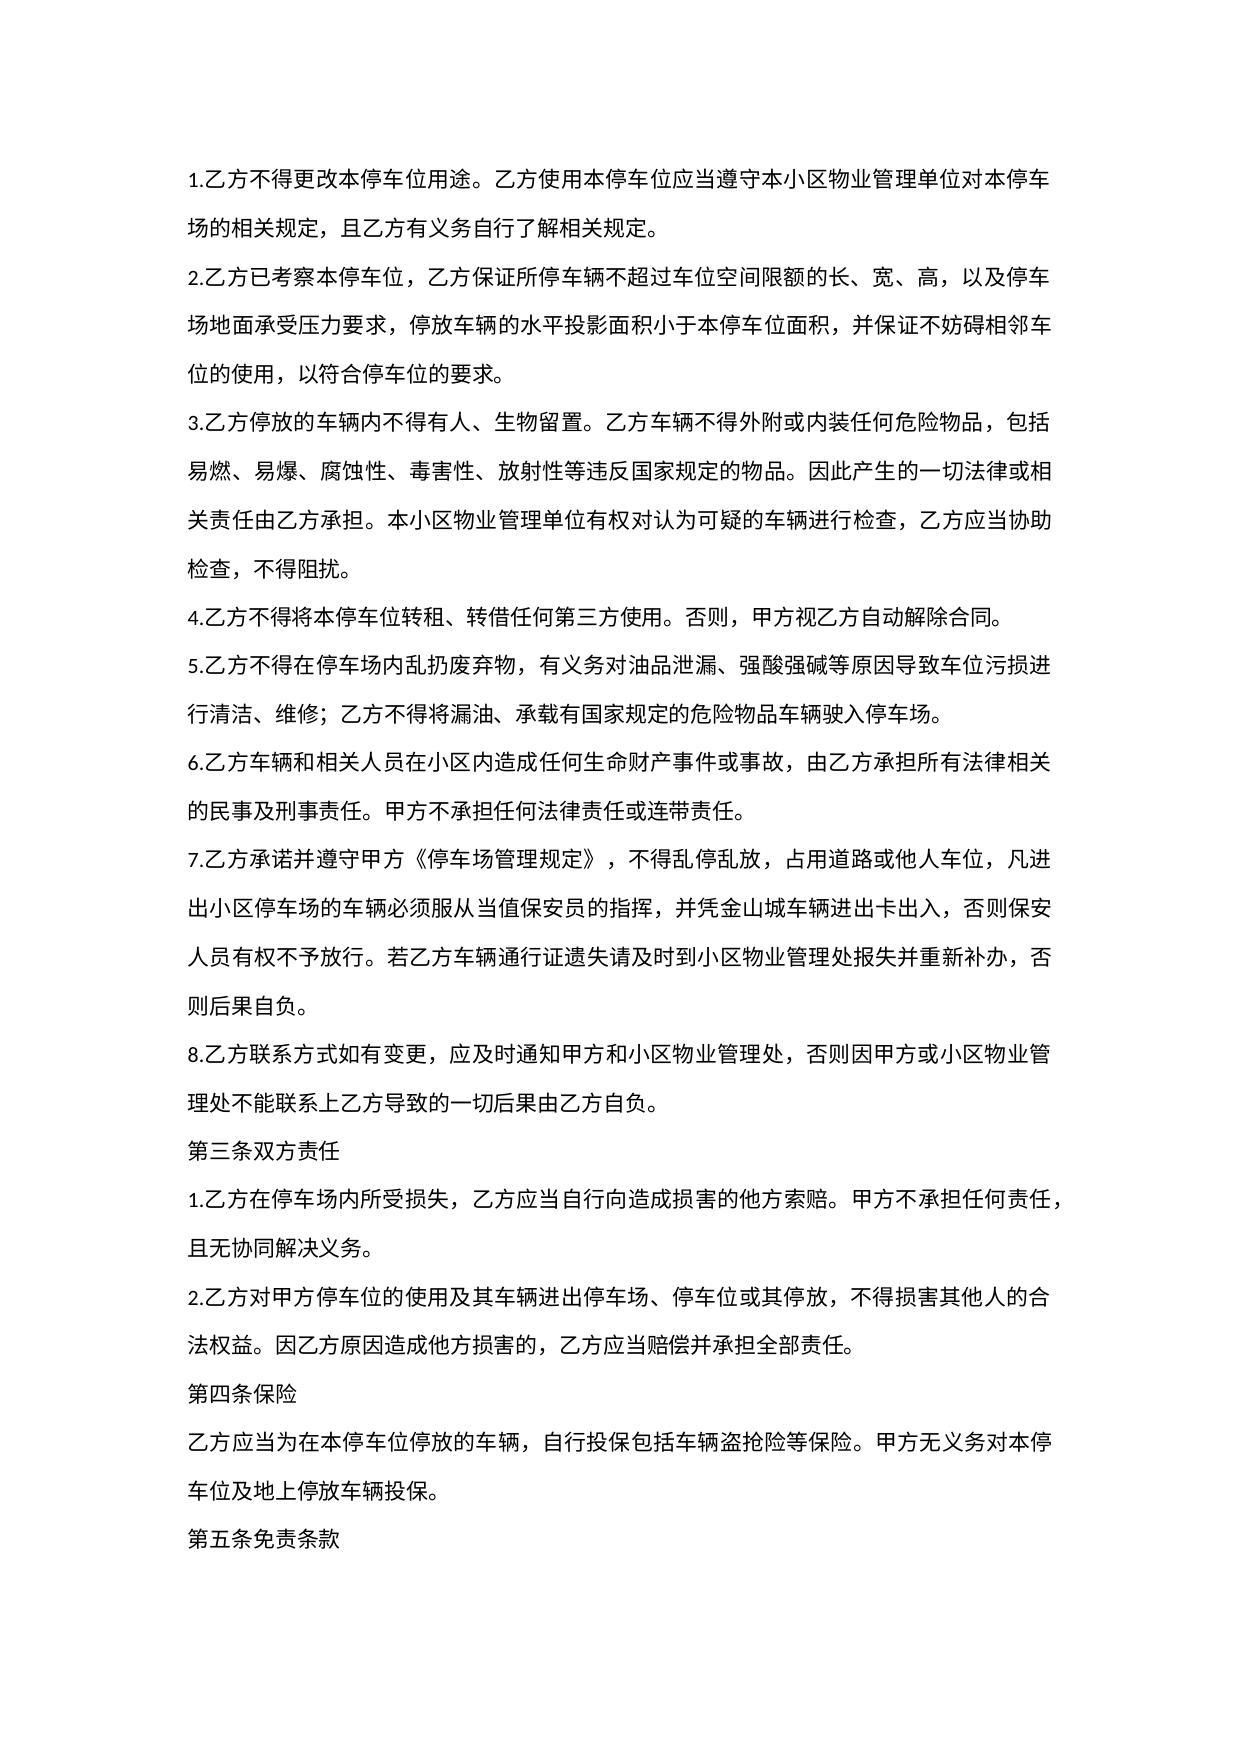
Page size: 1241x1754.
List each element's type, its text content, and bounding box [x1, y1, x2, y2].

text 4.乙方不得将本停车位转租、转借任何第三方使用。否则，甲方视乙方自动解除合同。 [187, 599, 1053, 632]
text 1.乙方不得更改本停车位用途。乙方使用本停车位应当遵守本小区物业管理单位对本停车场的相关规定，且乙方有义务自行了解相关规定。 [187, 162, 1053, 243]
text 2.乙方对甲方停车位的使用及其车辆进出停车场、停车位或其停放，不得损害其他人的合法权益。因乙方原因造成他方损害的，乙方应当赔偿并承担全部责任。 [187, 1279, 1053, 1360]
text 乙方应当为在本停车位停放的车辆，自行投保包括车辆盗抢险等保险。甲方无义务对本停车位及地上停放车辆投保。 [187, 1424, 1053, 1506]
text 1.乙方在停车场内所受损失，乙方应当自行向造成损害的他方索赔。甲方不承担任何责任，且无协同解决义务。 [187, 1182, 1053, 1263]
text 2.乙方已考察本停车位，乙方保证所停车辆不超过车位空间限额的长、宽、高，以及停车场地面承受压力要求，停放车辆的水平投影面积小于本停车位面积，并保证不妨碍相邻车位的使用，以符合停车位的要求。 [187, 259, 1053, 389]
text 3.乙方停放的车辆内不得有人、生物留置。乙方车辆不得外附或内装任何危险物品，包括易燃、易爆、腐蚀性、毒害性、放射性等违反国家规定的物品。因此产生的一切法律或相关责任由乙方承担。本小区物业管理单位有权对认为可疑的车辆进行检查，乙方应当协助检查，不得阻扰。 [187, 405, 1053, 584]
text 第五条免责条款 [187, 1522, 1053, 1554]
text 第三条双方责任 [187, 1134, 1053, 1166]
text 6.乙方车辆和相关人员在小区内造成任何生命财产事件或事故，由乙方承担所有法律相关的民事及刑事责任。甲方不承担任何法律责任或连带责任。 [187, 745, 1053, 826]
text 8.乙方联系方式如有变更，应及时通知甲方和小区物业管理处，否则因甲方或小区物业管理处不能联系上乙方导致的一切后果由乙方自负。 [187, 1037, 1053, 1118]
text 第四条保险 [187, 1376, 1053, 1409]
text 7.乙方承诺并遵守甲方《停车场管理规定》，不得乱停乱放，占用道路或他人车位，凡进出小区停车场的车辆必须服从当值保安员的指挥，并凭金山城车辆进出卡出入，否则保安人员有权不予放行。若乙方车辆通行证遗失请及时到小区物业管理处报失并重新补办，否则后果自负。 [187, 842, 1053, 1021]
text 5.乙方不得在停车场内乱扔废弃物，有义务对油品泄漏、强酸强碱等原因导致车位污损进行清洁、维修；乙方不得将漏油、承载有国家规定的危险物品车辆驶入停车场。 [187, 648, 1053, 729]
